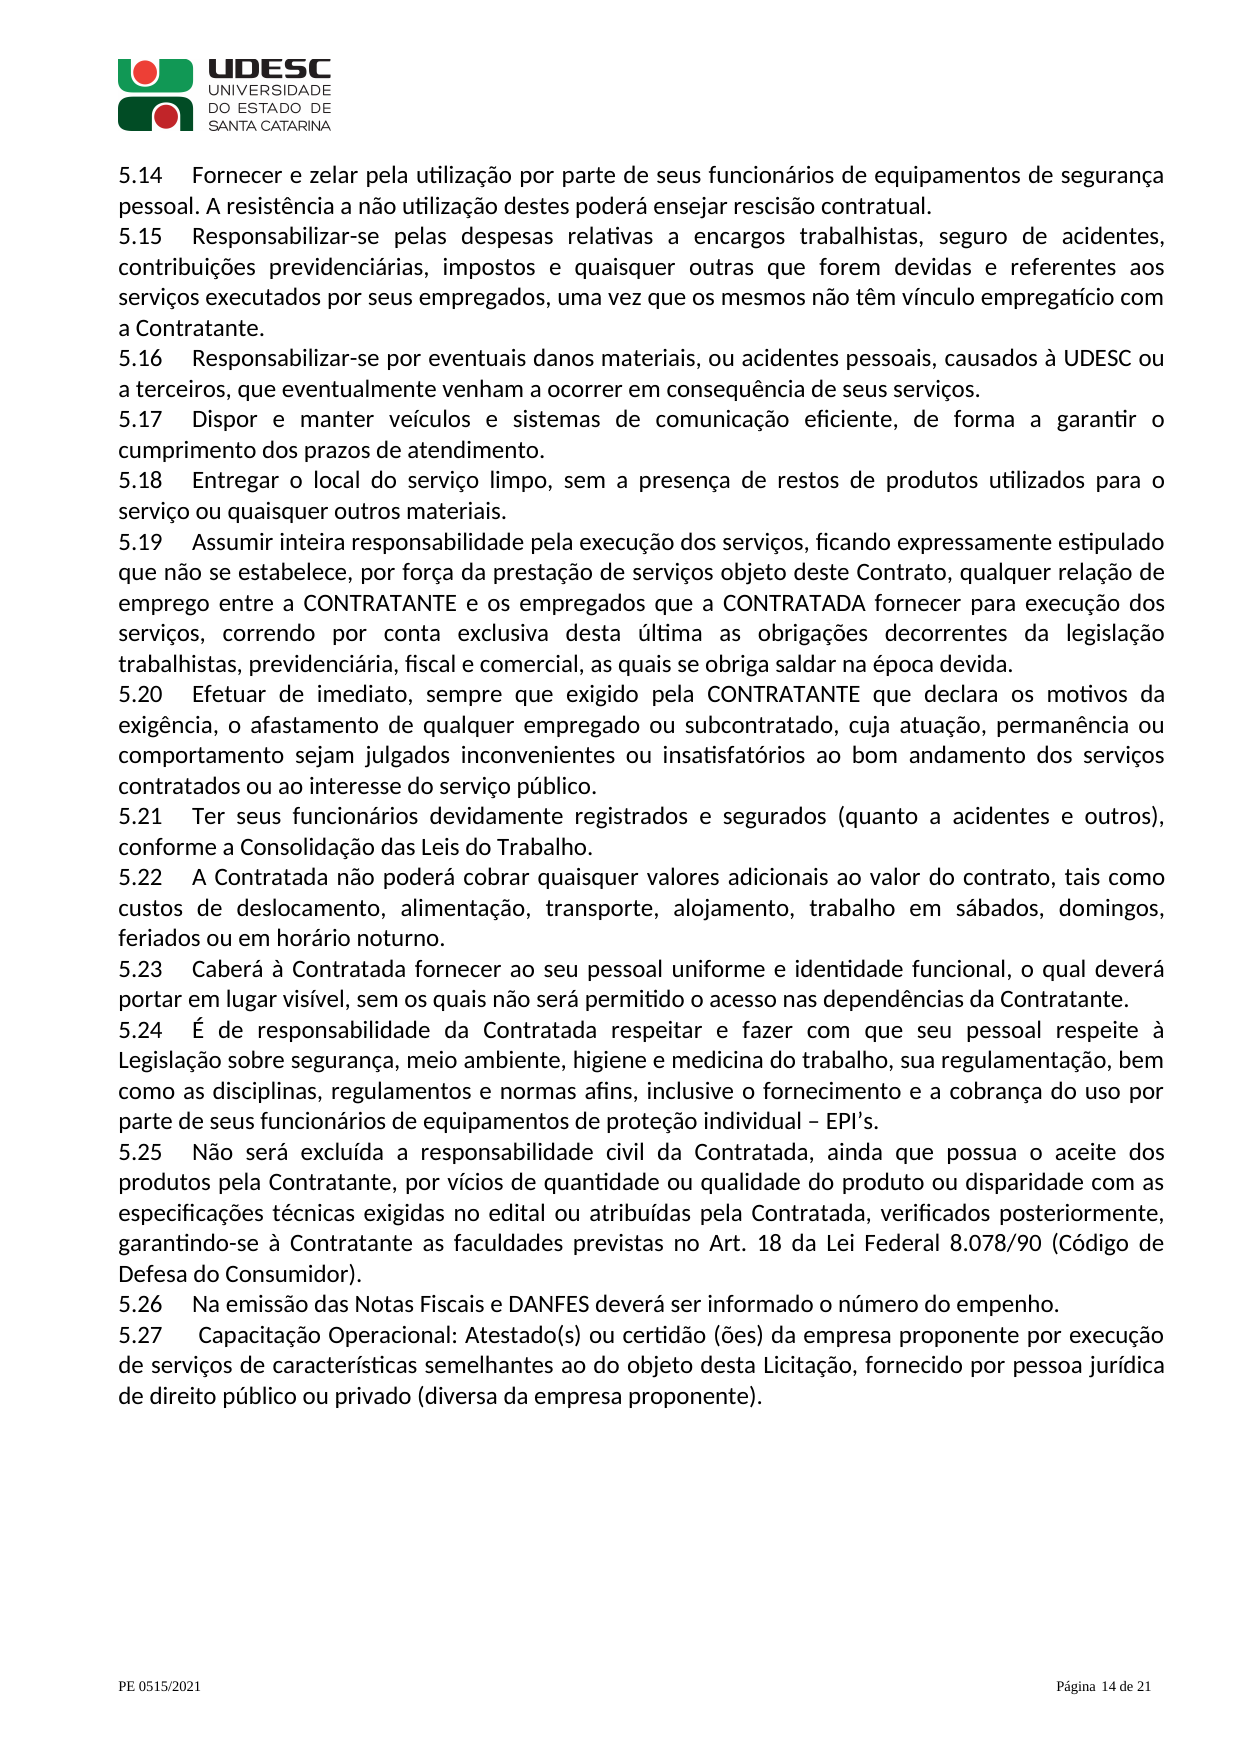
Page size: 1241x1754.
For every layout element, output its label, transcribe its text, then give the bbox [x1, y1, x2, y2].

list Dispor e manter veículos e sistemas de comunicação eficiente, de forma a garantir o cumprimento dos prazos de atendimento. [118, 403, 1166, 464]
list Fornecer e zelar pela utilização por parte de seus funcionários de equipamentos de segurança pessoal. A resistência a não utilização destes poderá ensejar rescisão contratual. [118, 159, 1166, 220]
list Efetuar de imediato, sempre que exigido pela CONTRATANTE que declara os motivos da exigência, o afastamento de qualquer empregado ou subcontratado, cuja atuação, permanência ou comportamento sejam julgados inconvenientes ou insatisfatórios ao bom andamento dos serviços contratados ou ao interesse do serviço público. [118, 678, 1166, 800]
list Assumir inteira responsabilidade pela execução dos serviços, ficando expressamente estipulado que não se estabelece, por força da prestação de serviços objeto deste Contrato, qualquer relação de emprego entre a CONTRATANTE e os empregados que a CONTRATADA fornecer para execução dos serviços, correndo por conta exclusiva desta última as obrigações decorrentes da legislação trabalhistas, previdenciária, fiscal e comercial, as quais se obriga saldar na época devida. [118, 526, 1166, 678]
list É de responsabilidade da Contratada respeitar e fazer com que seu pessoal respeite à Legislação sobre segurança, meio ambiente, higiene e medicina do trabalho, sua regulamentação, bem como as disciplinas, regulamentos e normas afins, inclusive o fornecimento e a cobrança do uso por parte de seus funcionários de equipamentos de proteção individual – EPI’s. [118, 1014, 1166, 1136]
text 5.27 Capacitação Operacional: Atestado(s) ou certidão (ões) da empresa proponente por execução de serviços de características semelhantes ao do objeto desta Licitação, fornecido por pessoa jurídica de direito público ou privado (diversa da empresa proponente). [118, 1319, 1166, 1411]
list Não será excluída a responsabilidade civil da Contratada, ainda que possua o aceite dos produtos pela Contratante, por vícios de quantidade ou qualidade do produto ou disparidade com as especificações técnicas exigidas no edital ou atribuídas pela Contratada, verificados posteriormente, garantindo-se à Contratante as faculdades previstas no Art. 18 da Lei Federal 8.078/90 (Código de Defesa do Consumidor). [118, 1136, 1166, 1289]
list Ter seus funcionários devidamente registrados e segurados (quanto a acidentes e outros), conforme a Consolidação das Leis do Trabalho. [118, 800, 1166, 861]
list Na emissão das Notas Fiscais e DANFES deverá ser informado o número do empenho. [118, 1289, 1166, 1319]
picture [118, 59, 331, 131]
list Caberá à Contratada fornecer ao seu pessoal uniforme e identidade funcional, o qual deverá portar em lugar visível, sem os quais não será permitido o acesso nas dependências da Contratante. [118, 953, 1166, 1014]
list A Contratada não poderá cobrar quaisquer valores adicionais ao valor do contrato, tais como custos de deslocamento, alimentação, transporte, alojamento, trabalho em sábados, domingos, feriados ou em horário noturno. [118, 861, 1166, 953]
list Responsabilizar-se por eventuais danos materiais, ou acidentes pessoais, causados à UDESC ou a terceiros, que eventualmente venham a ocorrer em consequência de seus serviços. [118, 342, 1166, 403]
list Responsabilizar-se pelas despesas relativas a encargos trabalhistas, seguro de acidentes, contribuições previdenciárias, impostos e quaisquer outras que forem devidas e referentes aos serviços executados por seus empregados, uma vez que os mesmos não têm vínculo empregatício com a Contratante. [118, 220, 1166, 342]
list Entregar o local do serviço limpo, sem a presença de restos de produtos utilizados para o serviço ou quaisquer outros materiais. [118, 464, 1166, 526]
